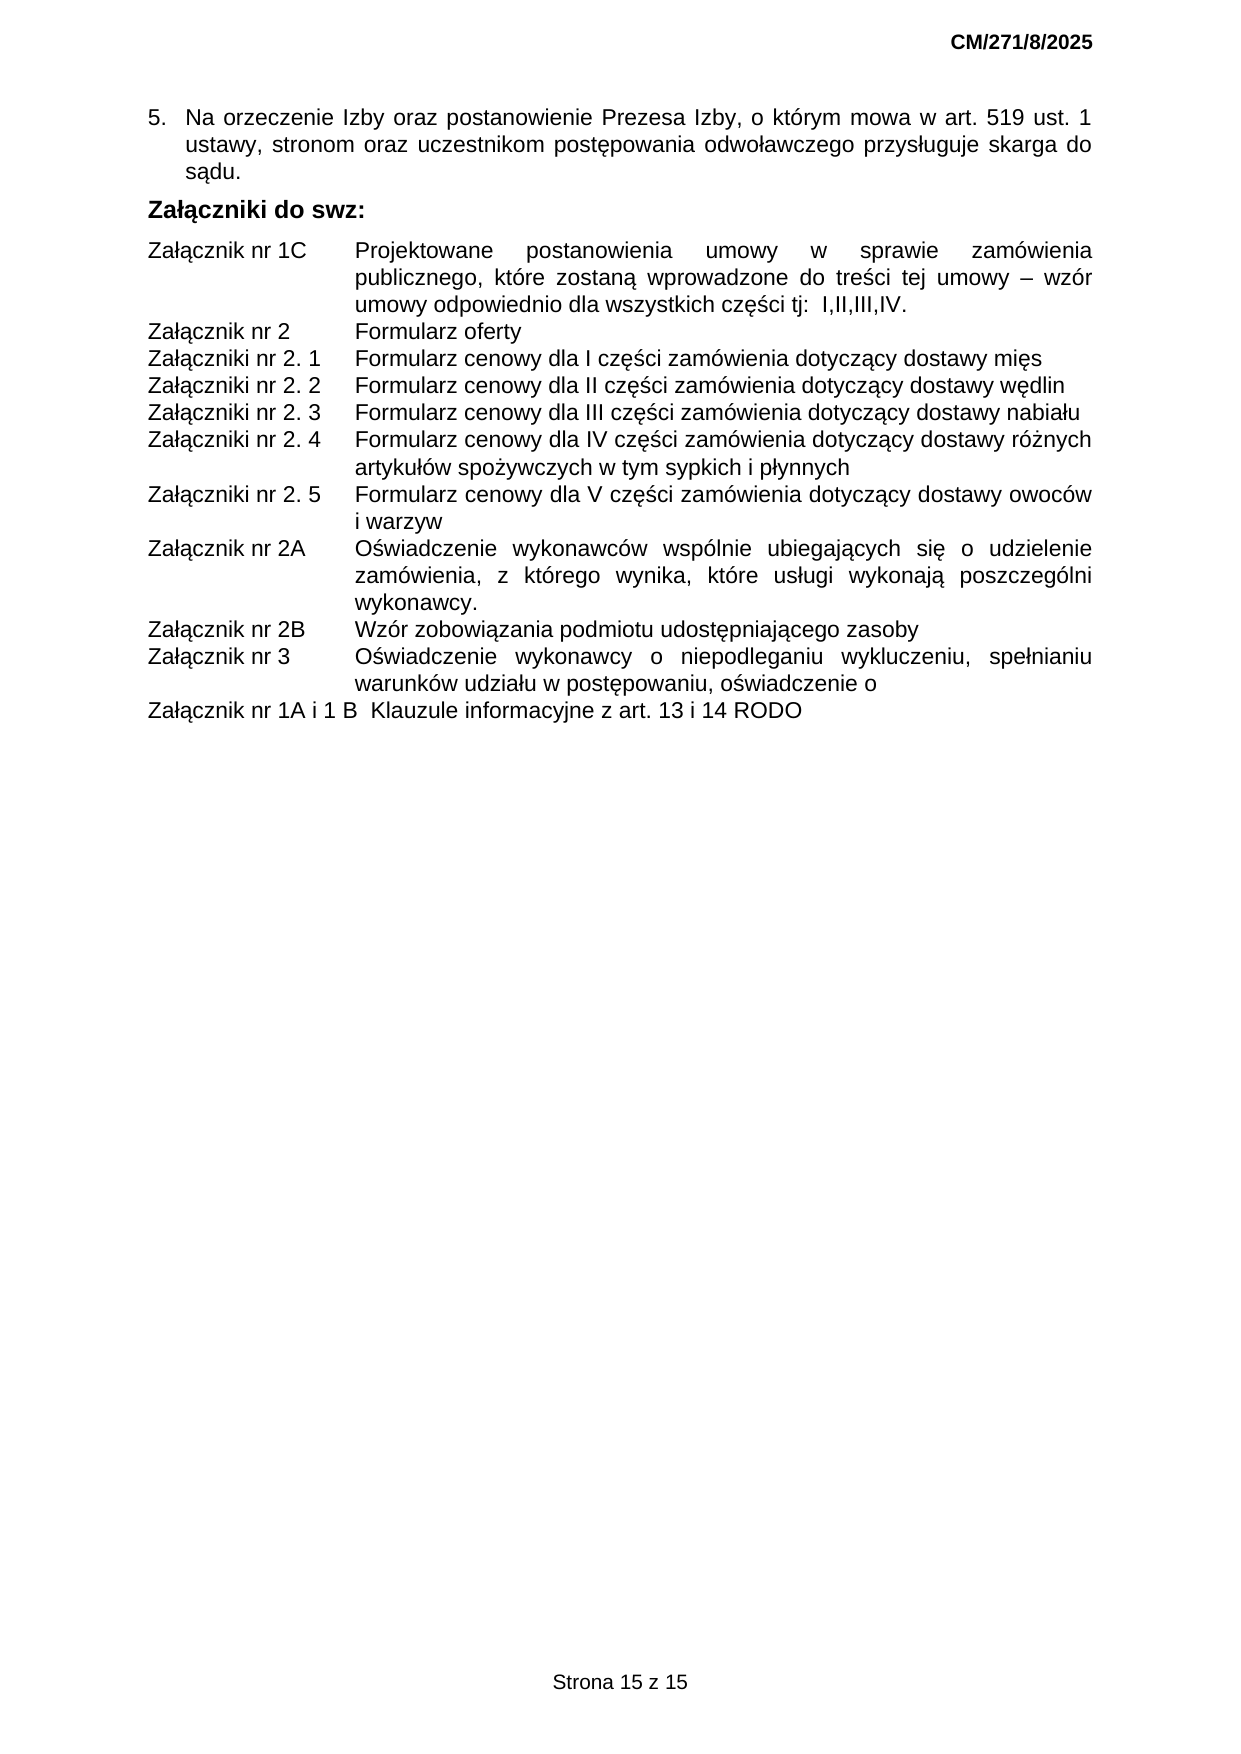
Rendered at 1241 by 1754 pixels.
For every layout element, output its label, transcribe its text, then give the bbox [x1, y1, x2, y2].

text Załącznik nr 1C Projektowane postanowienia umowy w sprawie zamówienia publicznego, które zostaną wprowadzone do treści tej umowy – wzór umowy odpowiednio dla wszystkich części tj: I,II,III,IV. [148, 237, 1092, 318]
text Załączniki nr 2. 5 Formularz cenowy dla V części zamówienia dotyczący dostawy owoców i warzyw [148, 480, 1092, 534]
text Załączniki nr 2. 3 Formularz cenowy dla III części zamówienia dotyczący dostawy nabiału [148, 399, 1092, 426]
text Załączniki nr 2. 4 Formularz cenowy dla IV części zamówienia dotyczący dostawy różnych artykułów spożywczych w tym sypkich i płynnych [148, 426, 1092, 480]
text Załączniki nr 2. 2 Formularz cenowy dla II części zamówienia dotyczący dostawy wędlin [148, 372, 1092, 399]
text Załącznik nr 2A Oświadczenie wykonawców wspólnie ubiegających się o udzielenie zamówienia, z którego wynika, które usługi wykonają poszczególni wykonawcy. [148, 534, 1092, 616]
list Załączniki do swz: [148, 197, 1092, 224]
list Na orzeczenie Izby oraz postanowienie Prezesa Izby, o którym mowa w art. 519 ust. 1 ustawy, stronom oraz uczestnikom postępowania odwoławczego przysługuje skarga do sądu. [148, 103, 1092, 184]
text Załącznik nr 2B Wzór zobowiązania podmiotu udostępniającego zasoby [148, 616, 1092, 643]
text Załącznik nr 2 Formularz oferty [148, 318, 1092, 345]
text Załącznik nr 1A i 1 B Klauzule informacyjne z art. 13 i 14 RODO [148, 697, 1092, 724]
text Załącznik nr 3 Oświadczenie wykonawcy o niepodleganiu wykluczeniu, spełnianiu warunków udziału w postępowaniu, oświadczenie o [148, 643, 1092, 697]
text Załączniki nr 2. 1 Formularz cenowy dla I części zamówienia dotyczący dostawy mięs [148, 345, 1092, 372]
